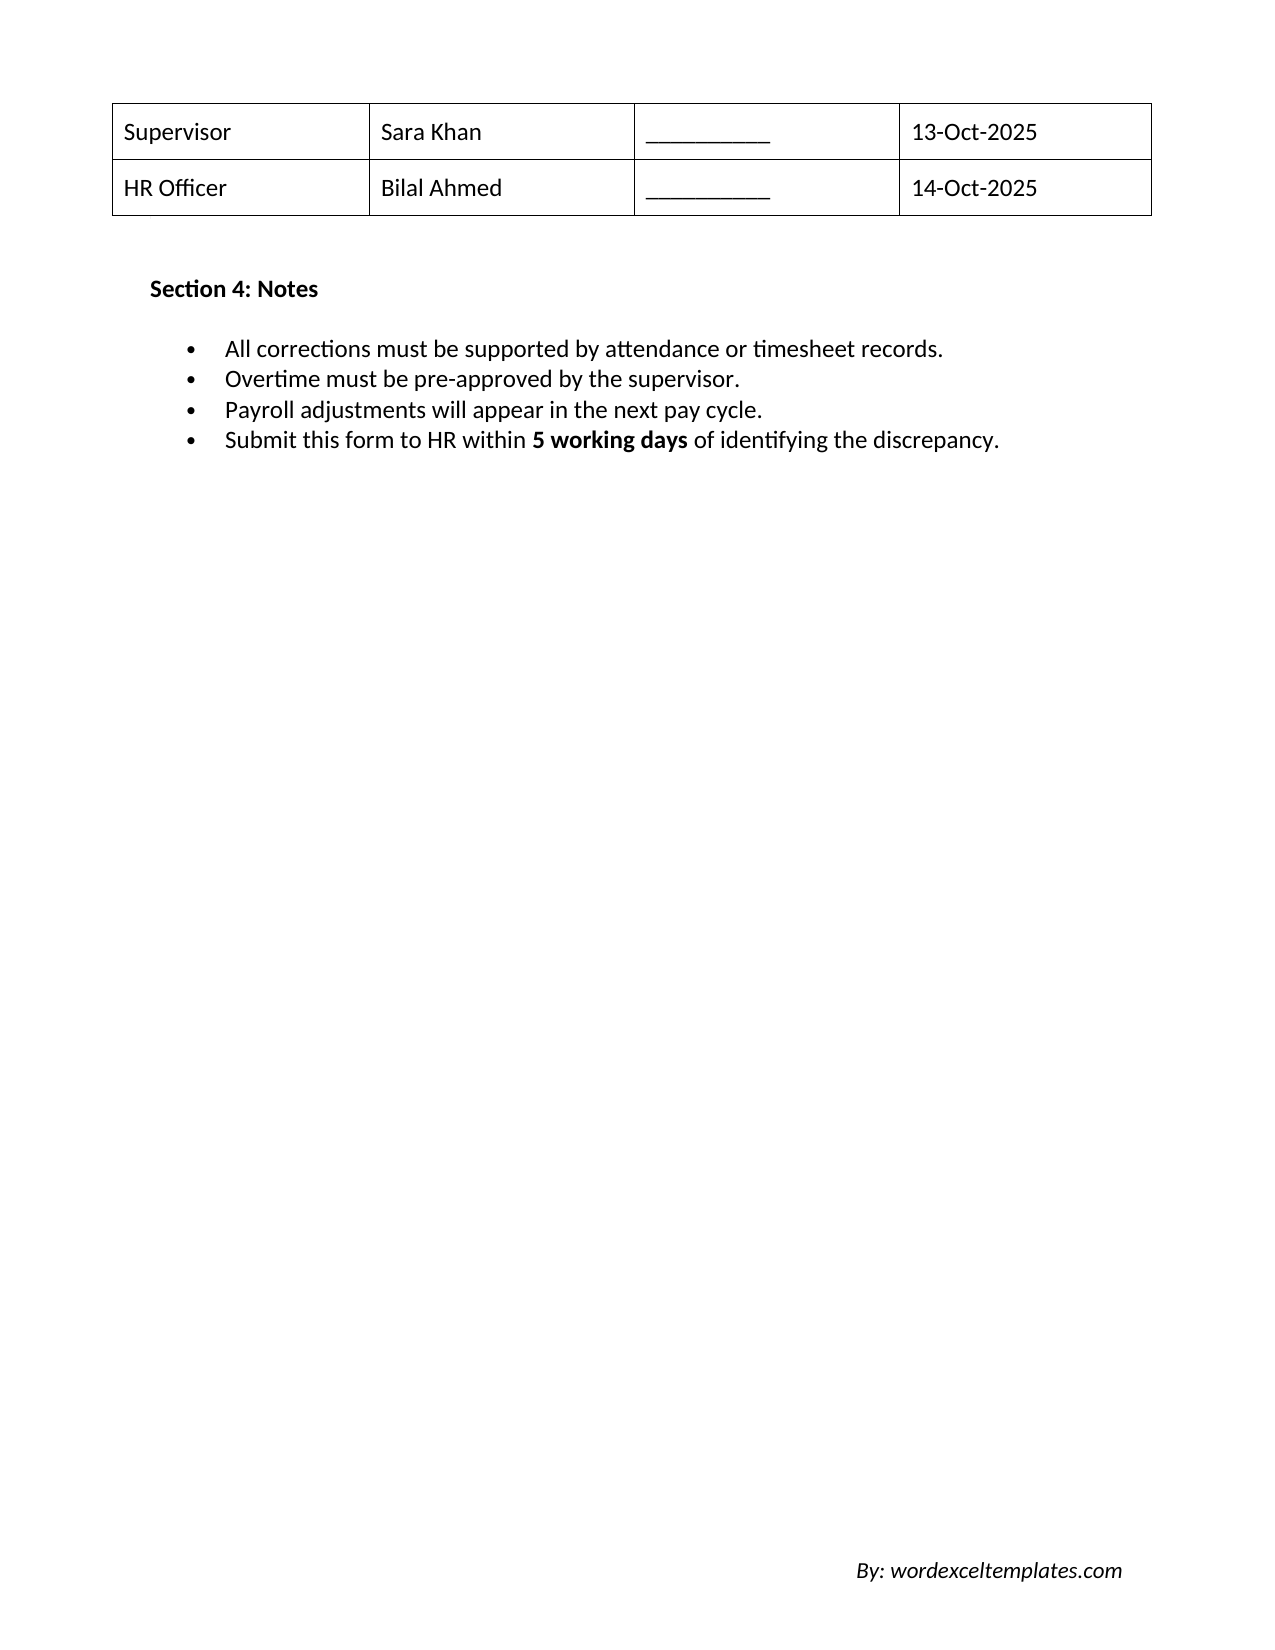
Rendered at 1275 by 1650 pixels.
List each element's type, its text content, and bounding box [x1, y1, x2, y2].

text Section 4: Notes [150, 273, 1125, 303]
table_cell HR Officer [113, 160, 369, 215]
list All corrections must be supported by attendance or timesheet records. [187, 333, 1125, 363]
table_cell __________ [635, 160, 899, 215]
table_cell 14-Oct-2025 [900, 160, 1151, 215]
table_cell Sara Khan [370, 104, 634, 159]
table_cell Supervisor [113, 104, 369, 159]
list Submit this form to HR within 5 working days of identifying the discrepancy. [187, 424, 1125, 455]
list Payroll adjustments will appear in the next pay cycle. [187, 394, 1125, 424]
table_cell 13-Oct-2025 [900, 104, 1151, 159]
table_cell Bilal Ahmed [370, 160, 634, 215]
table_cell __________ [635, 104, 899, 159]
list Overtime must be pre-approved by the supervisor. [187, 363, 1125, 394]
